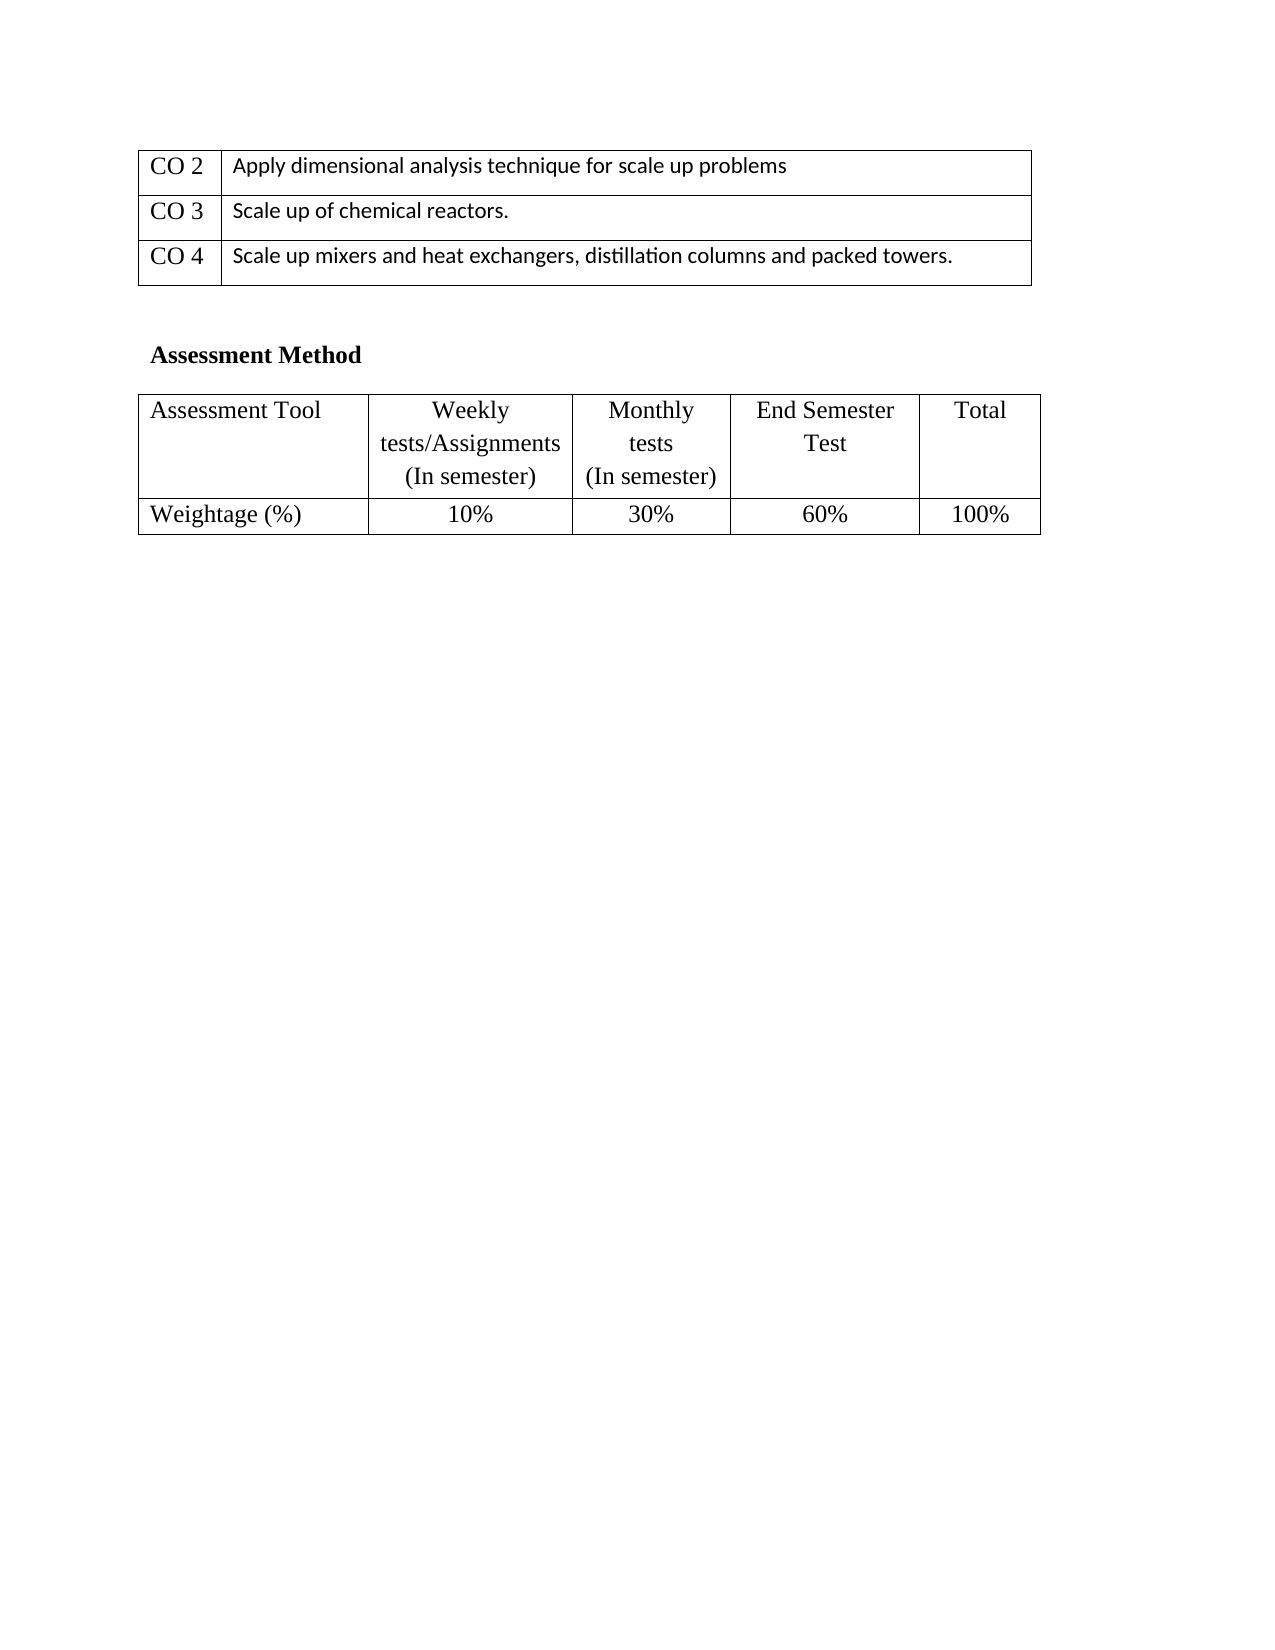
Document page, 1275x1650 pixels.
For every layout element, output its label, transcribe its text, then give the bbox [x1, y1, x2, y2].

table_cell CO 3 [139, 196, 221, 240]
table_cell 10% [369, 499, 572, 534]
text Assessment Method [150, 340, 1125, 369]
table_header End Semester Test [731, 395, 919, 498]
table_header Total [920, 395, 1040, 498]
table_header Weekly tests/Assignments (In semester) [369, 395, 572, 498]
table_cell 60% [731, 499, 919, 534]
table_cell Scale up of chemical reactors. [222, 196, 1031, 240]
table_cell 30% [573, 499, 730, 534]
table_cell Weightage (%) [139, 499, 368, 534]
table_header Monthly tests (In semester) [573, 395, 730, 498]
table_cell CO 2 [139, 151, 221, 195]
table_cell Scale up mixers and heat exchangers, distillation columns and packed towers. [222, 241, 1031, 285]
table_cell 100% [920, 499, 1040, 534]
table_header Assessment Tool [139, 395, 368, 498]
table_cell Apply dimensional analysis technique for scale up problems [222, 151, 1031, 195]
table_cell CO 4 [139, 241, 221, 285]
